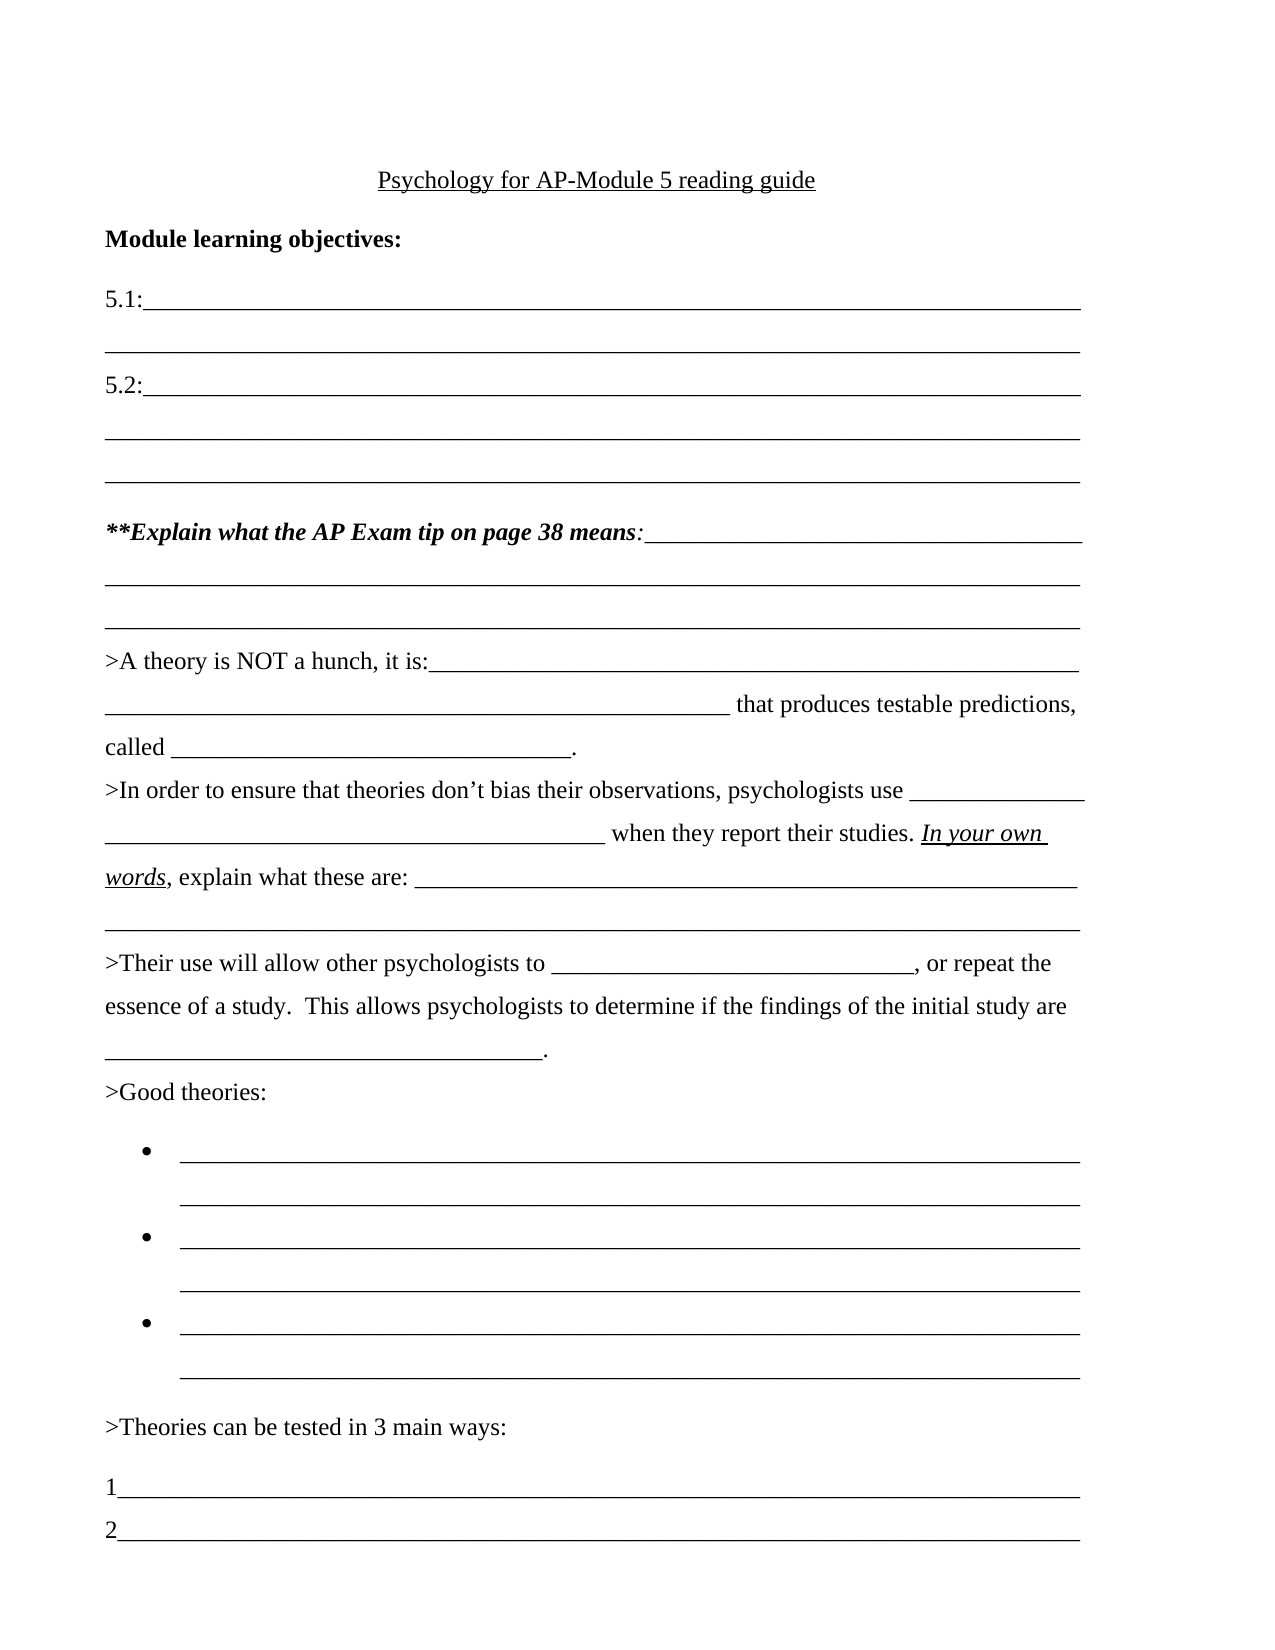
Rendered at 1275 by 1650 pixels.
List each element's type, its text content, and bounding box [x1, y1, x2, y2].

list ________________________________________________________________________ [180, 1353, 1087, 1381]
text 1_____________________________________________________________________________ 2_____________________________________________________________________________ [105, 1472, 1087, 1544]
list ________________________________________________________________________ [142, 1137, 1087, 1166]
text Module learning objectives: [105, 224, 1087, 253]
list ________________________________________________________________________ [142, 1223, 1087, 1252]
text >Theories can be tested in 3 main ways: [105, 1412, 1087, 1441]
list ________________________________________________________________________ [142, 1309, 1087, 1338]
list ________________________________________________________________________ [180, 1266, 1087, 1295]
list ________________________________________________________________________ [180, 1180, 1087, 1209]
text **Explain what the AP Exam tip on page 38 means:___________________________________ ____________________________________________________________________________________________________________________________________________________________>A theory is NOT a hunch, it is:____________________________________________________ __________________________________________________ that produces testable predictions, called ________________________________. >In order to ensure that theories don’t bias their observations, psychologists use ______________ ________________________________________ when they report their studies. In your own words, explain what these are: _____________________________________________________ ______________________________________________________________________________>Their use will allow other psychologists to _____________________________, or repeat the essence of a study. This allows psychologists to determine if the findings of the initial study are ___________________________________. >Good theories: [105, 517, 1087, 1106]
text Psychology for AP-Module 5 reading guide [105, 165, 1087, 193]
text 5.1:_________________________________________________________________________________________________________________________________________________________5.2:_______________________________________________________________________________________________________________________________________________________________________________________________________________________________________ [105, 284, 1087, 486]
